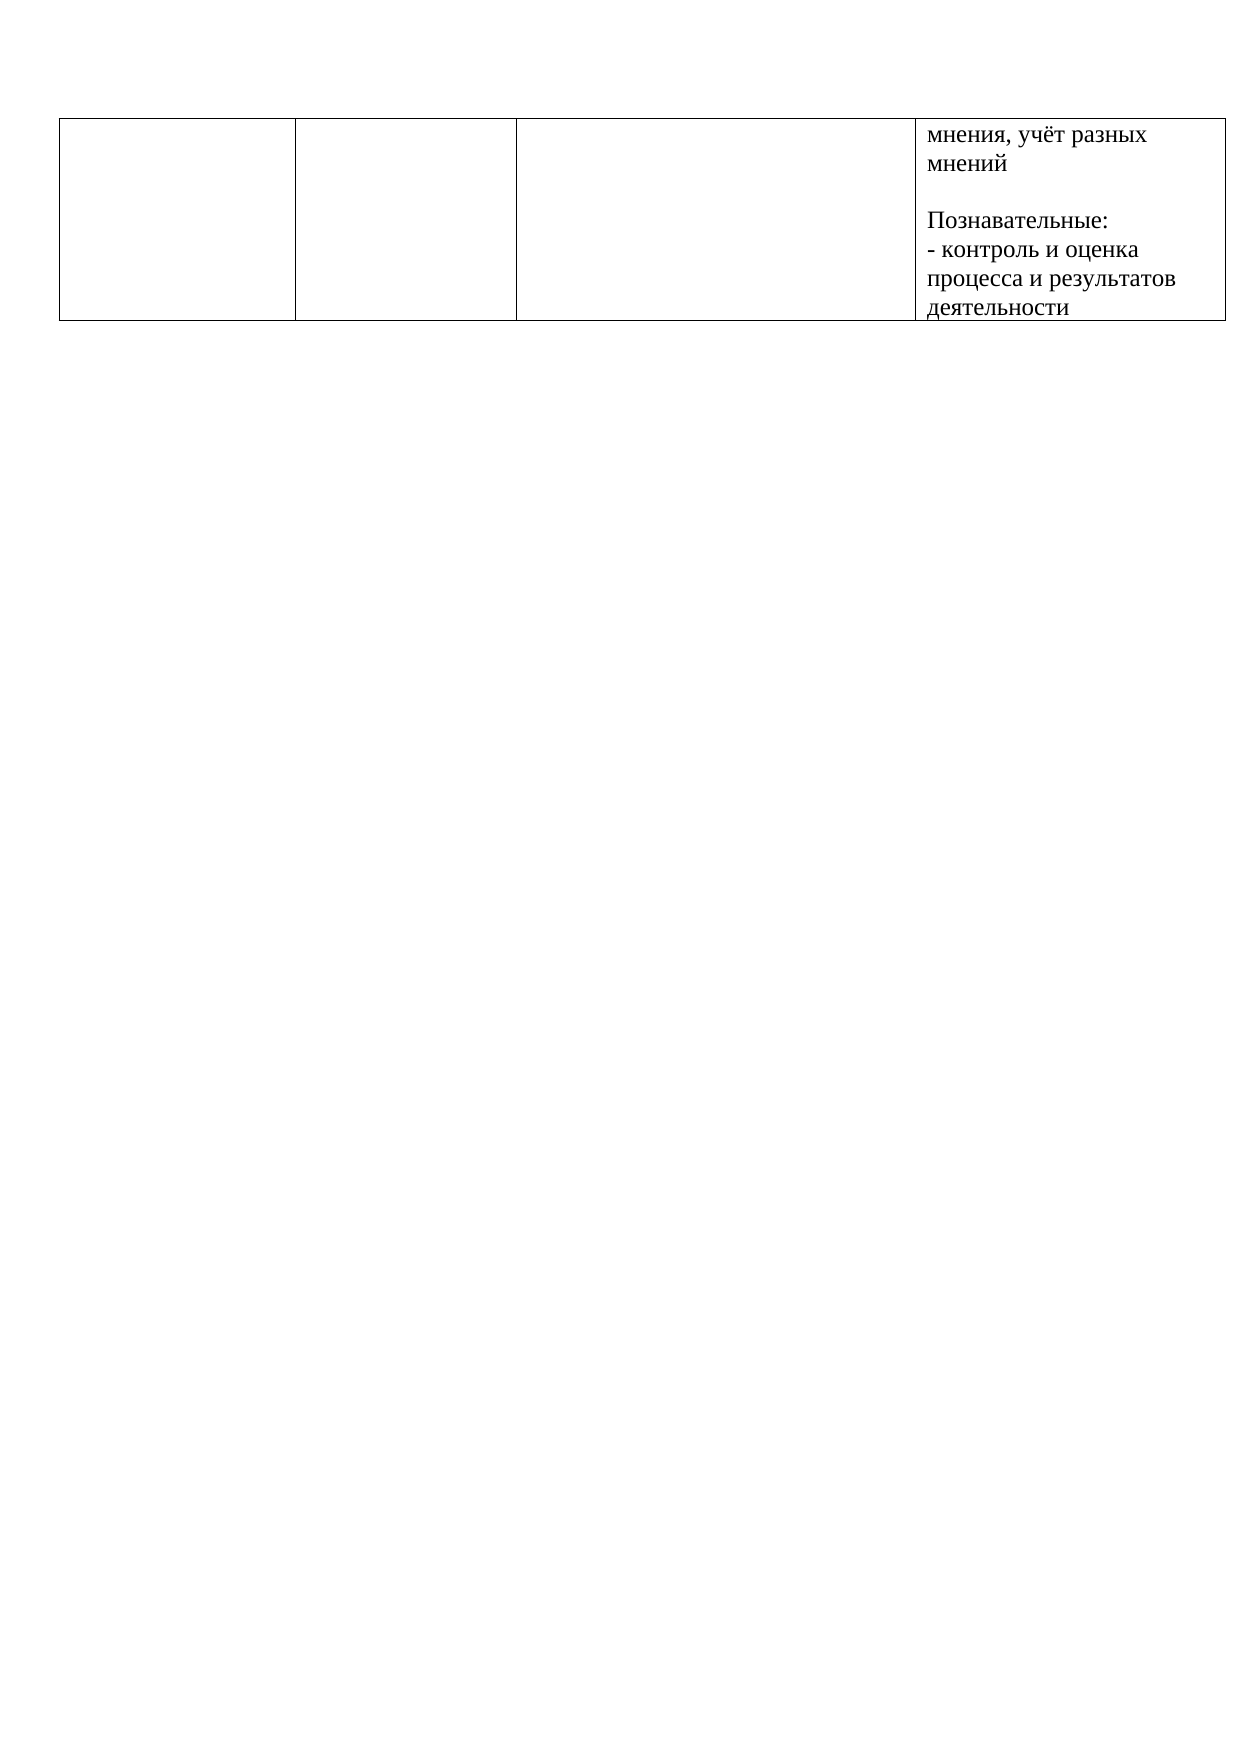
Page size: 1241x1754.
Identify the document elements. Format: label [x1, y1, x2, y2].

table_cell [916, 119, 1225, 320]
table_cell [296, 119, 516, 320]
table_cell [60, 119, 295, 320]
table_cell [517, 119, 915, 320]
